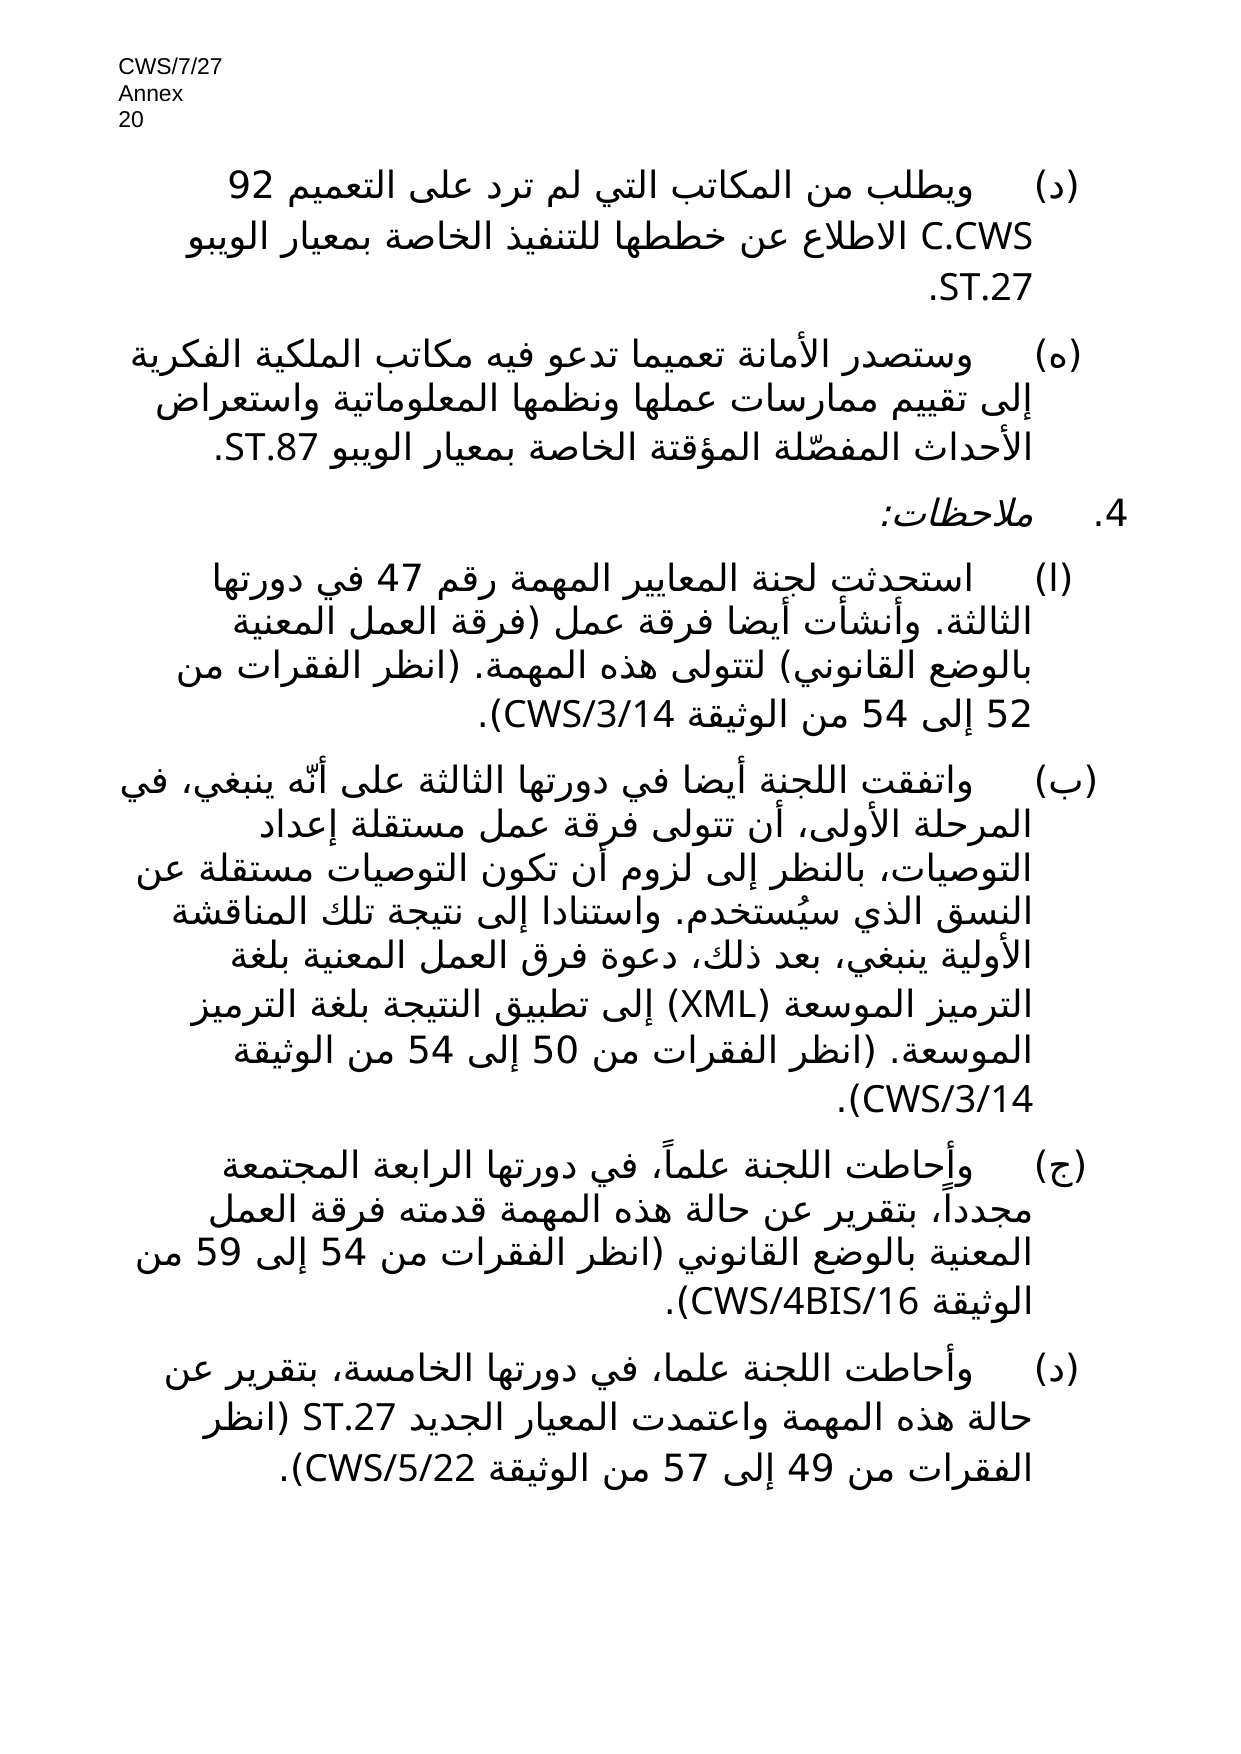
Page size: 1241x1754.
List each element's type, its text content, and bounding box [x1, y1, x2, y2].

list واتفقت اللجنة أيضا في دورتها الثالثة على أنّه ينبغي، في المرحلة الأولى، أن تتولى فرقة عمل مستقلة إعداد التوصيات، بالنظر إلى لزوم أن تكون التوصيات مستقلة عن النسق الذي سيُستخدم. واستنادا إلى نتيجة تلك المناقشة الأولية ينبغي، بعد ذلك، دعوة فرق العمل المعنية بلغة الترميز الموسعة (XML) إلى تطبيق النتيجة بلغة الترميز الموسعة. (انظر الفقرات من 50 إلى 54 من الوثيقة CWS/3/14). [118, 759, 1033, 1123]
list وأحاطت اللجنة علماً، في دورتها الرابعة المجتمعة مجدداً، بتقرير عن حالة هذه المهمة قدمته فرقة العمل المعنية بالوضع القانوني (انظر الفقرات من 54 إلى 59 من الوثيقة CWS/4BIS/16). [118, 1144, 1033, 1326]
text ملاحظات: [118, 492, 1092, 535]
list استحدثت لجنة المعايير المهمة رقم 47 في دورتها الثالثة. وأنشأت أيضا فرقة عمل (فرقة العمل المعنية بالوضع القانوني) لتتولى هذه المهمة. (انظر الفقرات من 52 إلى 54 من الوثيقة CWS/3/14). [118, 556, 1033, 738]
list ويطلب من المكاتب التي لم ترد على التعميم 92 C.CWS الاطلاع عن خططها للتنفيذ الخاصة بمعيار الويبو ST.27. [118, 158, 1033, 312]
list وأحاطت اللجنة علما، في دورتها الخامسة، بتقرير عن حالة هذه المهمة واعتمدت المعيار الجديد ST.27 (انظر الفقرات من 49 إلى 57 من الوثيقة CWS/5/22). [118, 1347, 1033, 1492]
list وستصدر الأمانة تعميما تدعو فيه مكاتب الملكية الفكرية إلى تقييم ممارسات عملها ونظمها المعلوماتية واستعراض الأحداث المفصّلة المؤقتة الخاصة بمعيار الويبو ST.87. [118, 332, 1033, 471]
